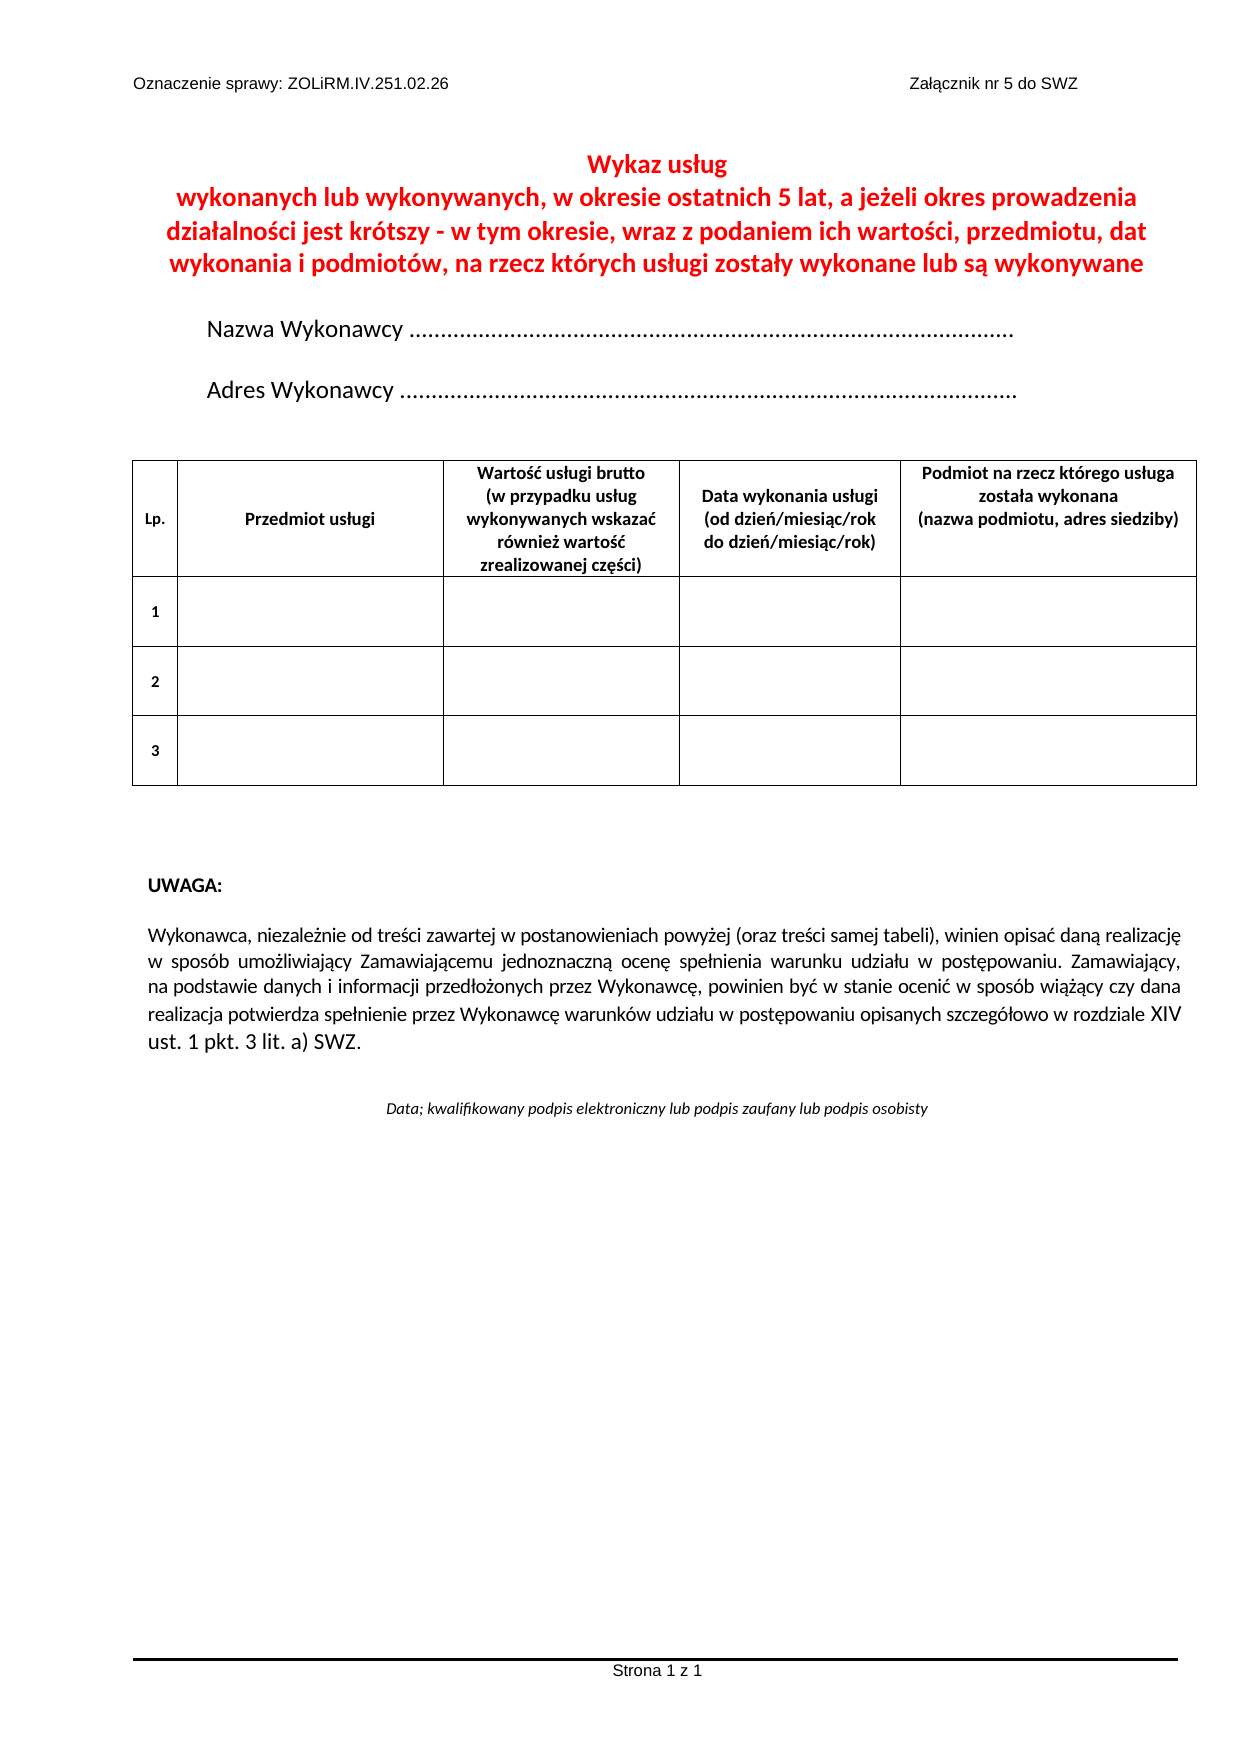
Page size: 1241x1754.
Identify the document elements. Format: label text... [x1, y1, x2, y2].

table_cell [178, 577, 443, 646]
table_cell [444, 577, 679, 646]
title wykonanych lub wykonywanych, w okresie ostatnich 5 lat, a jeżeli okres prowadzenia działalności jest krótszy - w tym okresie, wraz z podaniem ich wartości, przedmiotu, dat wykonania i podmiotów, na rzecz których usługi zostały wykonane lub są wykonywane [133, 181, 1181, 280]
table_header Przedmiot usługi [178, 461, 443, 576]
table_cell [178, 647, 443, 715]
table_cell [444, 716, 679, 785]
table_cell [680, 716, 900, 785]
text UWAGA: [148, 872, 1181, 898]
table_cell [178, 716, 443, 785]
table_header Wartość usługi brutto (w przypadku usług wykonywanych wskazać również wartość zrealizowanej części) [444, 461, 679, 576]
table_cell [444, 647, 679, 715]
table_cell [680, 577, 900, 646]
table_header Data wykonania usługi (od dzień/miesiąc/rok do dzień/miesiąc/rok) [680, 461, 900, 576]
title Wykaz usług [133, 148, 1181, 181]
text Nazwa Wykonawcy ................................................................................................ [133, 313, 1181, 343]
table_cell 3 [133, 716, 177, 785]
table_cell 2 [133, 647, 177, 715]
text Wykonawca, niezależnie od treści zawartej w postanowieniach powyżej (oraz treści samej tabeli), winien opisać daną realizację w sposób umożliwiający Zamawiającemu jednoznaczną ocenę spełnienia warunku udziału w postępowaniu. Zamawiający, na podstawie danych i informacji przedłożonych przez Wykonawcę, powinien być w stanie ocenić w sposób wiążący czy dana realizacja potwierdza spełnienie przez Wykonawcę warunków udziału w postępowaniu opisanych szczegółowo w rozdziale XIV ust. 1 pkt. 3 lit. a) SWZ. [148, 923, 1181, 1055]
table_cell [901, 647, 1196, 715]
table_header Lp. [133, 461, 177, 576]
text Adres Wykonawcy .................................................................................................. [133, 374, 1181, 404]
table_cell [901, 577, 1196, 646]
table_cell 1 [133, 577, 177, 646]
table_cell [901, 716, 1196, 785]
table_header Podmiot na rzecz którego usługa została wykonana (nazwa podmiotu, adres siedziby) [901, 461, 1196, 576]
text Data; kwalifikowany podpis elektroniczny lub podpis zaufany lub podpis osobisty [133, 1098, 1181, 1118]
table_cell [680, 647, 900, 715]
